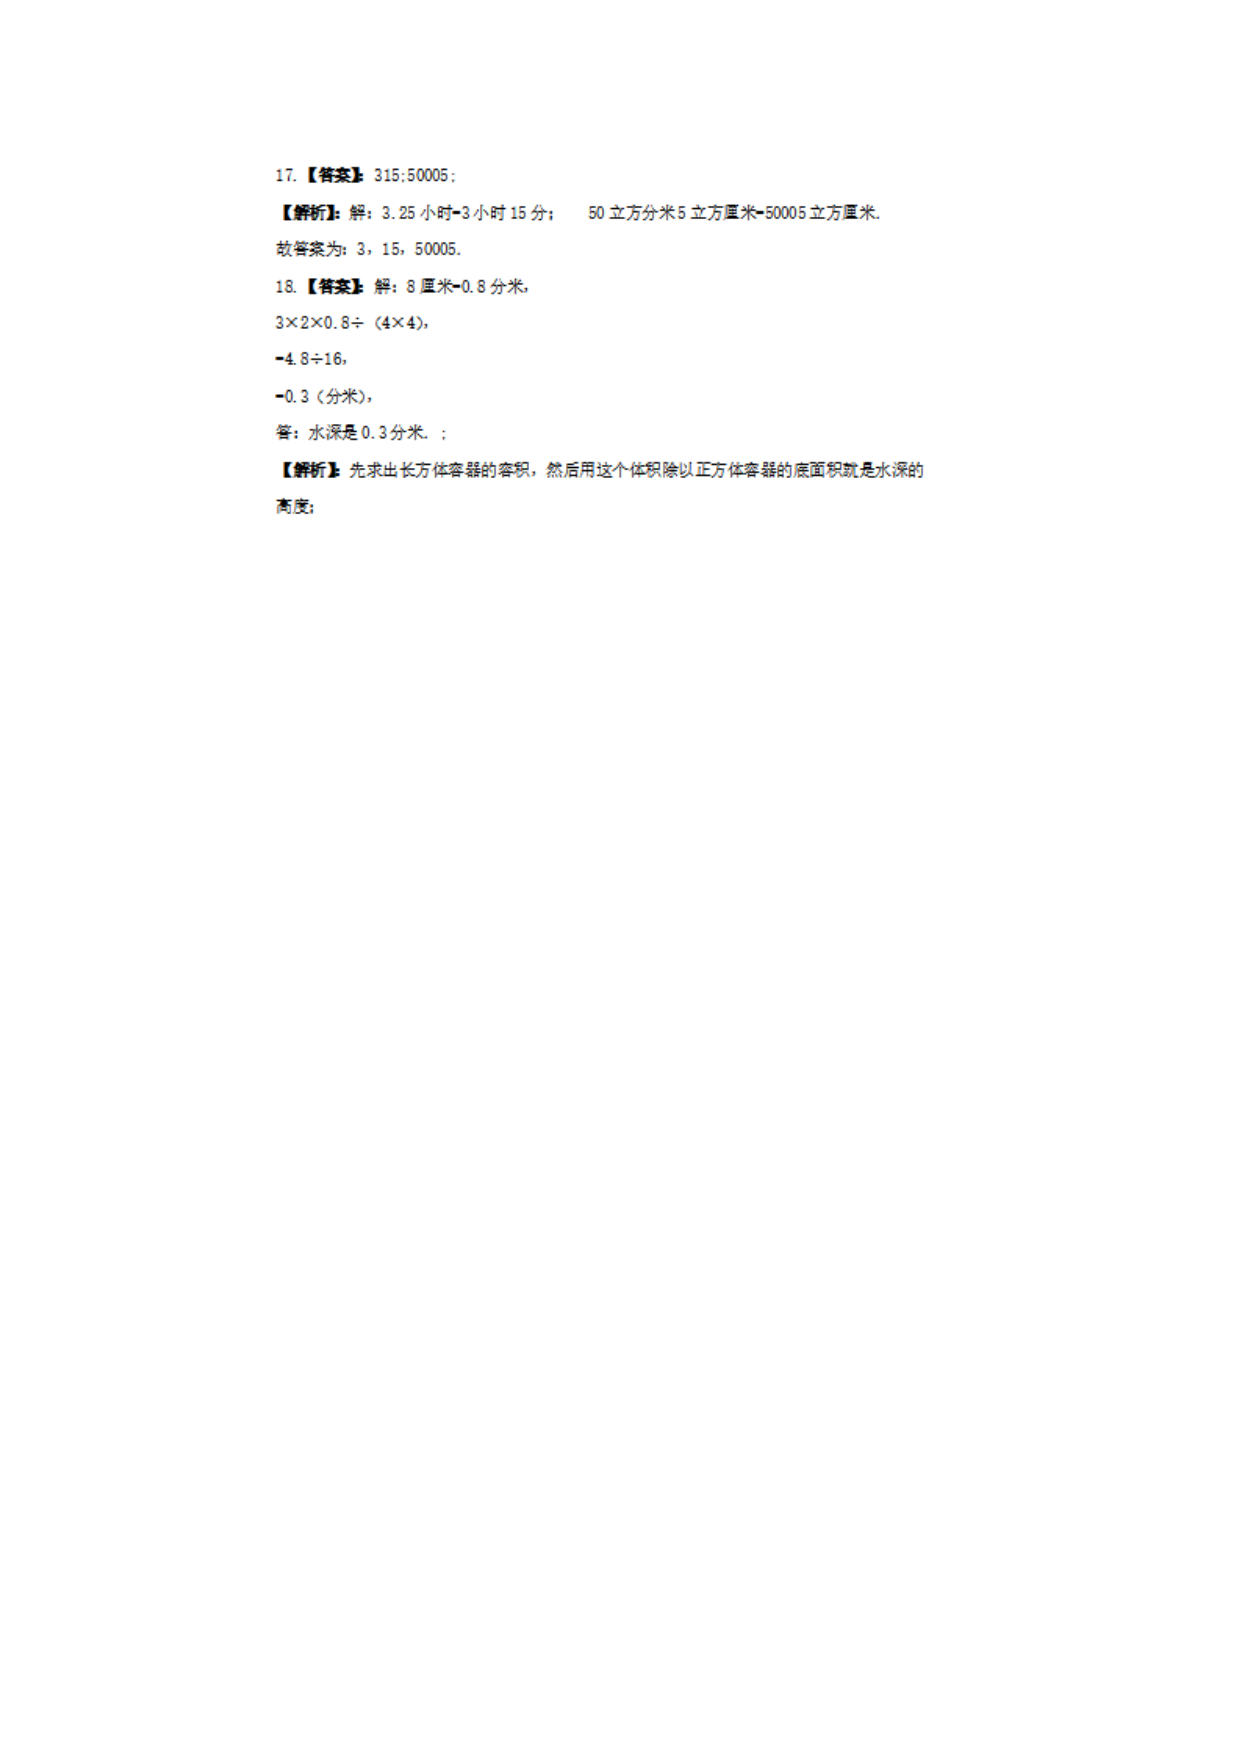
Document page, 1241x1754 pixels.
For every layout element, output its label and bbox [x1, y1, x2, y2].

picture [260, 162, 981, 569]
